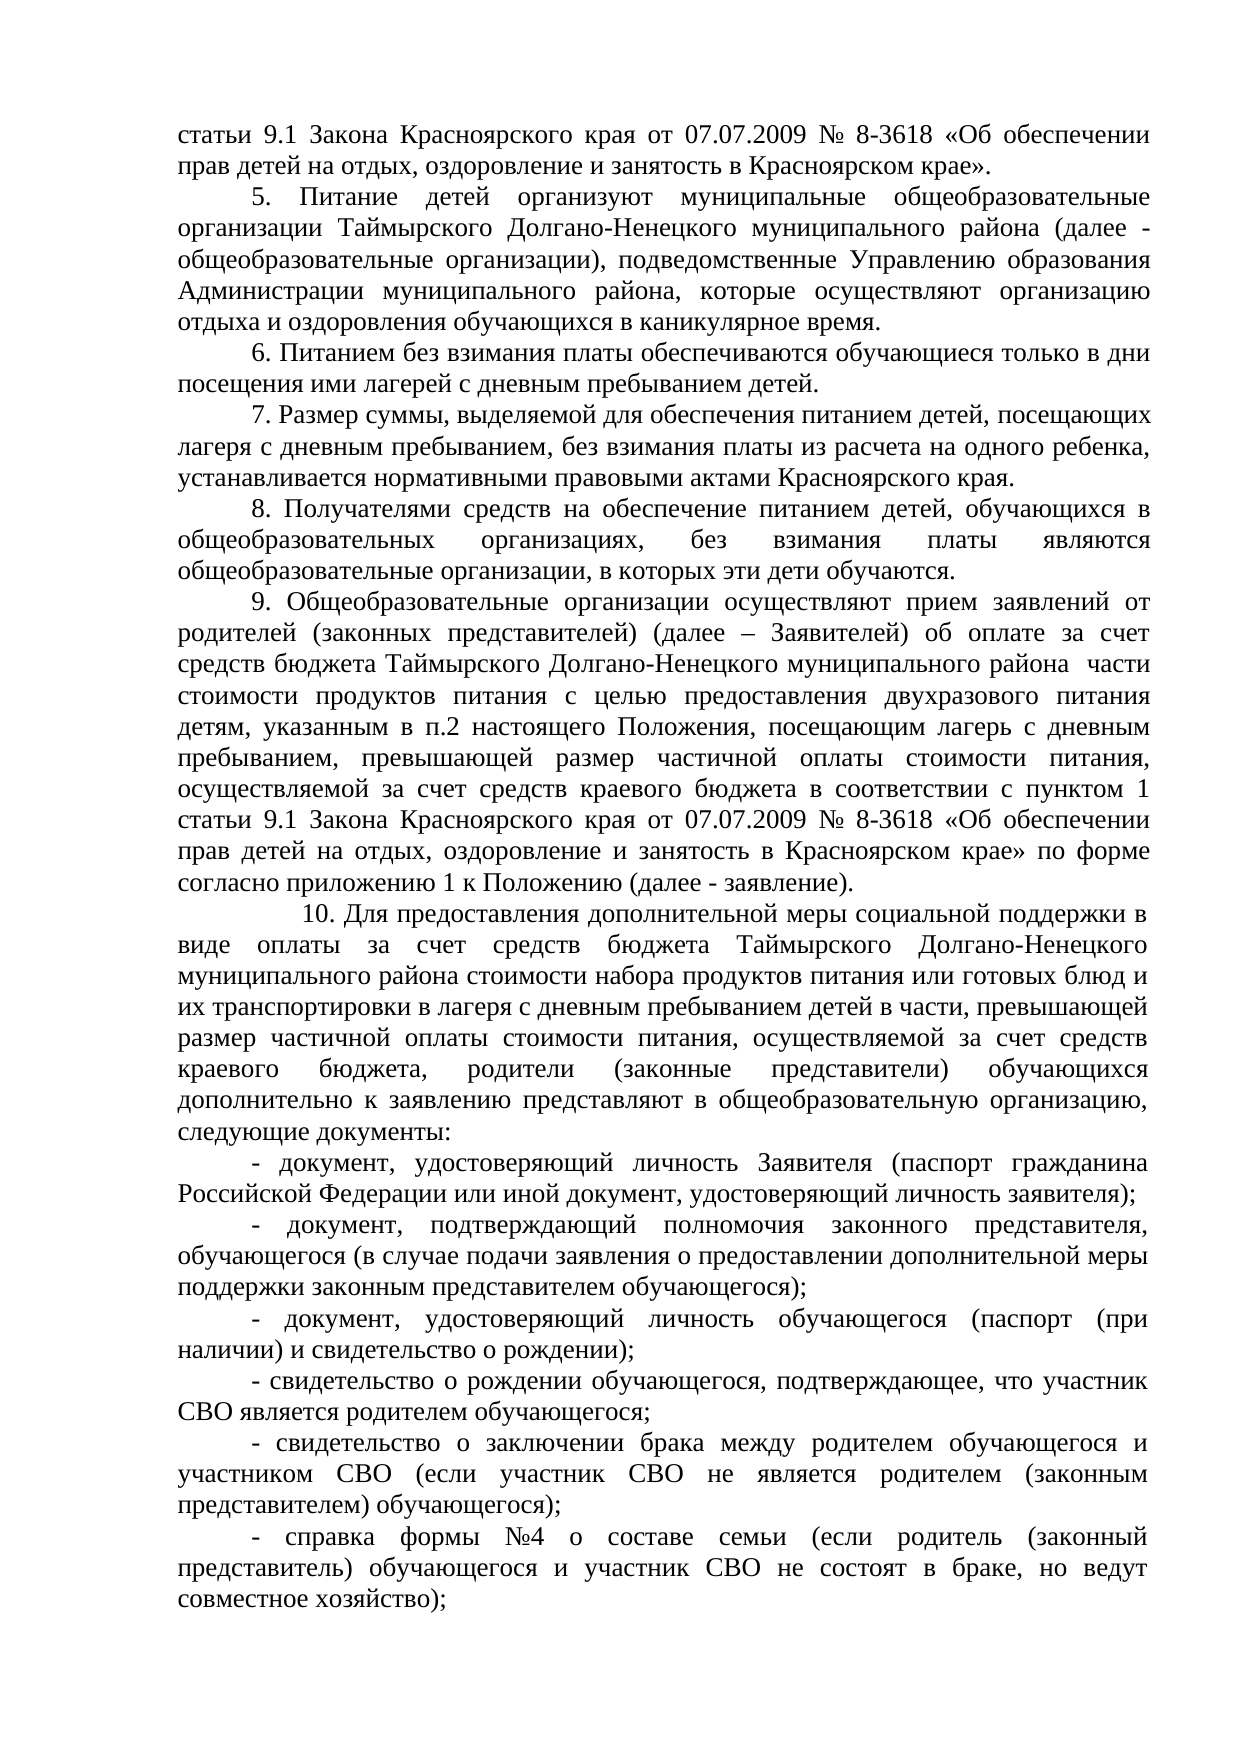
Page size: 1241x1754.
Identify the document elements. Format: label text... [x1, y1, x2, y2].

text - свидетельство о заключении брака между родителем обучающегося и участником СВО (если участник СВО не является родителем (законным представителем) обучающегося); [177, 1426, 1149, 1520]
text - документ, удостоверяющий личность Заявителя (паспорт гражданина Российской Федерации или иной документ, удостоверяющий личность заявителя); [177, 1146, 1149, 1208]
text 8. Получателями средств на обеспечение питанием детей, обучающихся в общеобразовательных организациях, без взимания платы являются общеобразовательные организации, в которых эти дети обучаются. [177, 492, 1152, 585]
text 6. Питанием без взимания платы обеспечиваются обучающиеся только в дни посещения ими лагерей с дневным пребыванием детей. [177, 336, 1152, 398]
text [177, 118, 1152, 180]
text 7. Размер суммы, выделяемой для обеспечения питанием детей, посещающих лагеря с дневным пребыванием, без взимания платы из расчета на одного ребенка, устанавливается нормативными правовыми актами Красноярского края. [177, 398, 1152, 492]
text - справка формы №4 о составе семьи (если родитель (законный представитель) обучающегося и участник СВО не состоят в браке, но ведут совместное хозяйство); [177, 1520, 1149, 1613]
text - свидетельство о рождении обучающегося, подтверждающее, что участник СВО является родителем обучающегося; [177, 1364, 1149, 1426]
text - документ, подтверждающий полномочия законного представителя, обучающегося (в случае подачи заявления о предоставлении дополнительной меры поддержки законным представителем обучающегося); [177, 1208, 1149, 1302]
text 9. Общеобразовательные организации осуществляют прием заявлений от родителей (законных представителей) (далее – Заявителей) об оплате за счет средств бюджета Таймырского Долгано-Ненецкого муниципального района части стоимости продуктов питания с целью предоставления двухразового питания детям, указанным в п.2 настоящего Положения, посещающим лагерь с дневным пребыванием, превышающей размер частичной оплаты стоимости питания, осуществляемой за счет средств краевого бюджета в соответствии с пунктом 1 статьи 9.1 Закона Красноярского края от 07.07.2009 № 8-3618 «Об обеспечении прав детей на отдых, оздоровление и занятость в Красноярском крае» по форме согласно приложению 1 к Положению (далее - заявление). [177, 585, 1152, 897]
text - документ, удостоверяющий личность обучающегося (паспорт (при наличии) и свидетельство о рождении); [177, 1302, 1149, 1364]
text 5. Питание детей организуют муниципальные общеобразовательные организации Таймырского Долгано-Ненецкого муниципального района (далее - общеобразовательные организации), подведомственные Управлению образования Администрации муниципального района, которые осуществляют организацию отдыха и оздоровления обучающихся в каникулярное время. [177, 180, 1152, 336]
text 10. Для предоставления дополнительной меры социальной поддержки в виде оплаты за счет средств бюджета Таймырского Долгано-Ненецкого муниципального района стоимости набора продуктов питания или готовых блюд и их транспортировки в лагеря с дневным пребыванием детей в части, превышающей размер частичной оплаты стоимости питания, осуществляемой за счет средств краевого бюджета, родители (законные представители) обучающихся дополнительно к заявлению представляют в общеобразовательную организацию, следующие документы: [177, 897, 1149, 1146]
